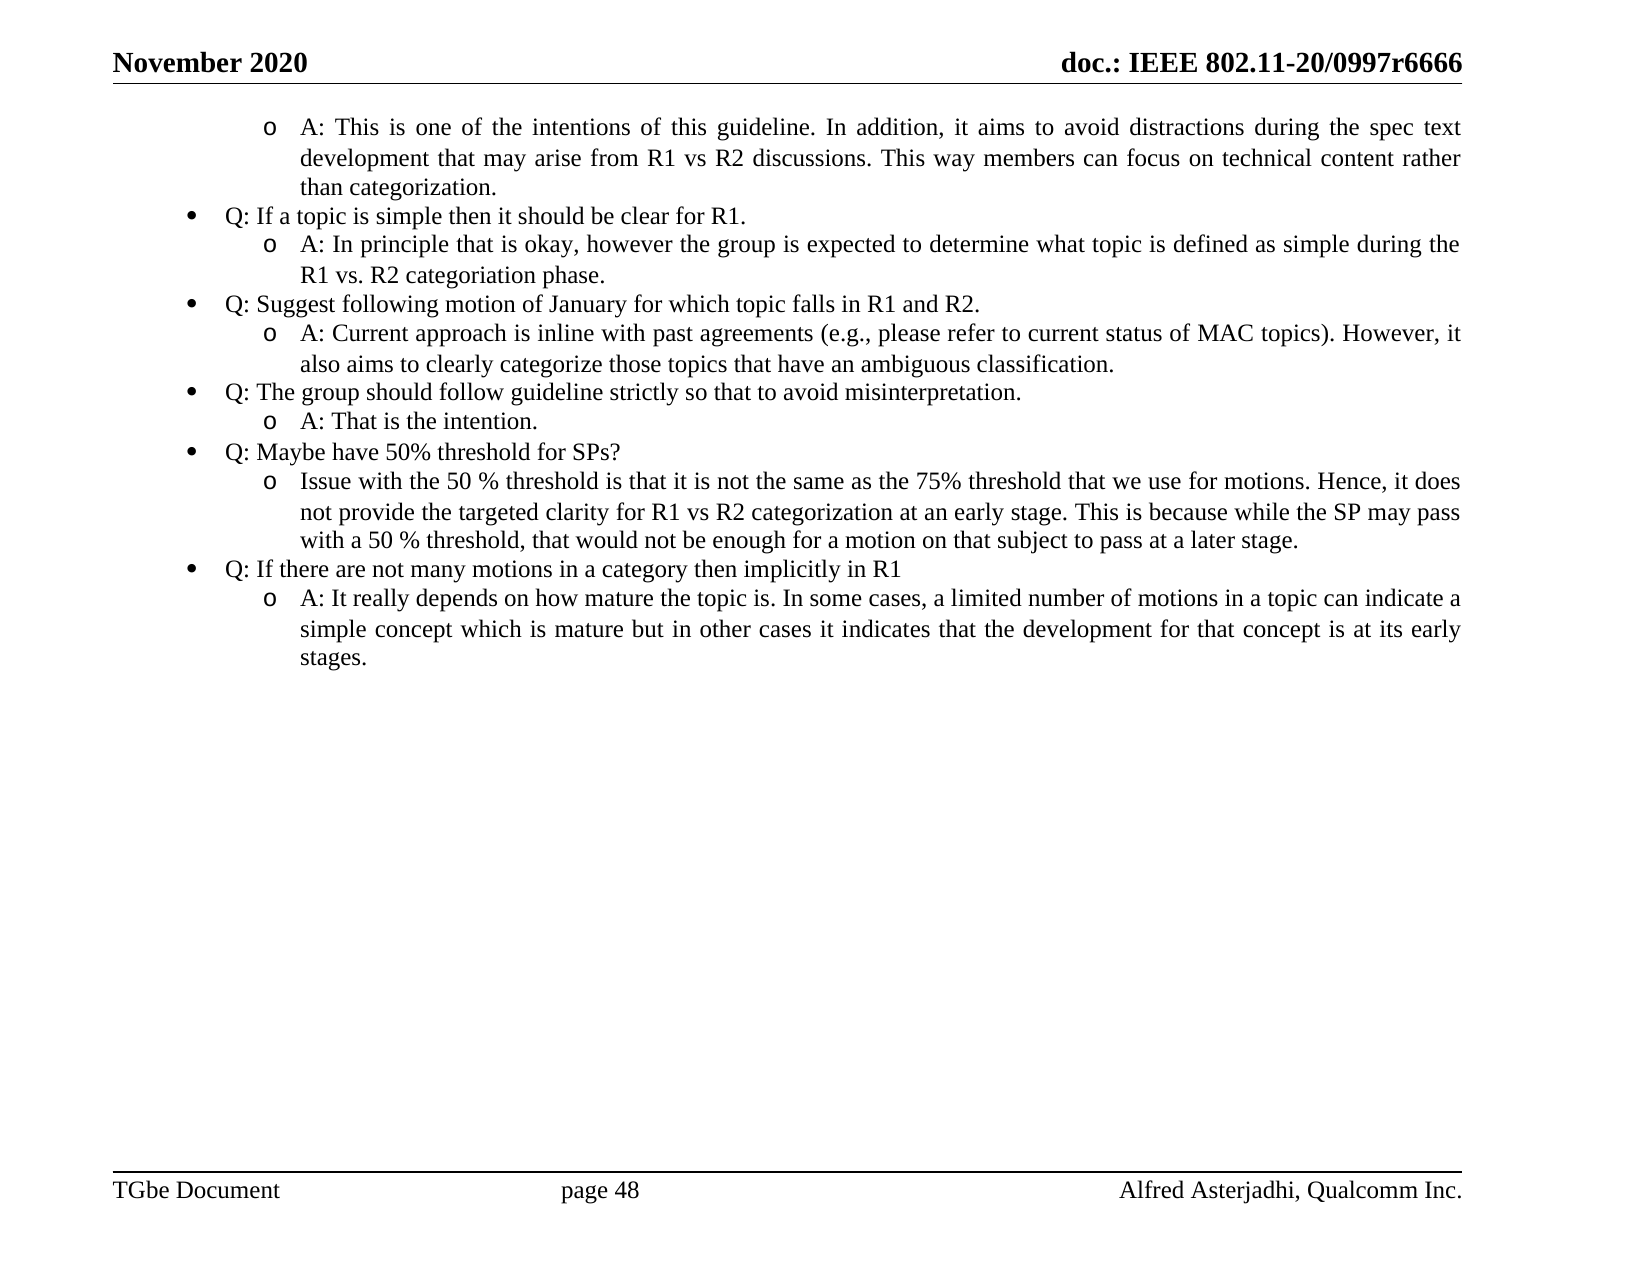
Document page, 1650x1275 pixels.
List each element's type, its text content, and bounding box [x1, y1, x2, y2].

list A: That is the intention. [262, 406, 1462, 437]
list A: This is one of the intentions of this guideline. In addition, it aims to avoid distractions during the spec text development that may arise from R1 vs R2 discussions. This way members can focus on technical content rather than categorization. [262, 112, 1462, 201]
list A: It really depends on how mature the topic is. In some cases, a limited number of motions in a topic can indicate a simple concept which is mature but in other cases it indicates that the development for that concept is at its early stages. [262, 583, 1462, 671]
list A: Current approach is inline with past agreements (e.g., please refer to current status of MAC topics). However, it also aims to clearly categorize those topics that have an ambiguous classification. [262, 318, 1462, 377]
list Q: If there are not many motions in a category then implicitly in R1 [187, 554, 1462, 583]
list A: In principle that is okay, however the group is expected to determine what topic is defined as simple during the R1 vs. R2 categoriation phase. [262, 229, 1462, 289]
list Q: Maybe have 50% threshold for SPs? [187, 437, 1462, 466]
list Q: The group should follow guideline strictly so that to avoid misinterpretation. [187, 377, 1462, 406]
list Q: Suggest following motion of January for which topic falls in R1 and R2. [187, 289, 1462, 318]
list Q: If a topic is simple then it should be clear for R1. [187, 201, 1462, 229]
list Issue with the 50 % threshold is that it is not the same as the 75% threshold that we use for motions. Hence, it does not provide the targeted clarity for R1 vs R2 categorization at an early stage. This is because while the SP may pass with a 50 % threshold, that would not be enough for a motion on that subject to pass at a later stage. [262, 466, 1462, 554]
